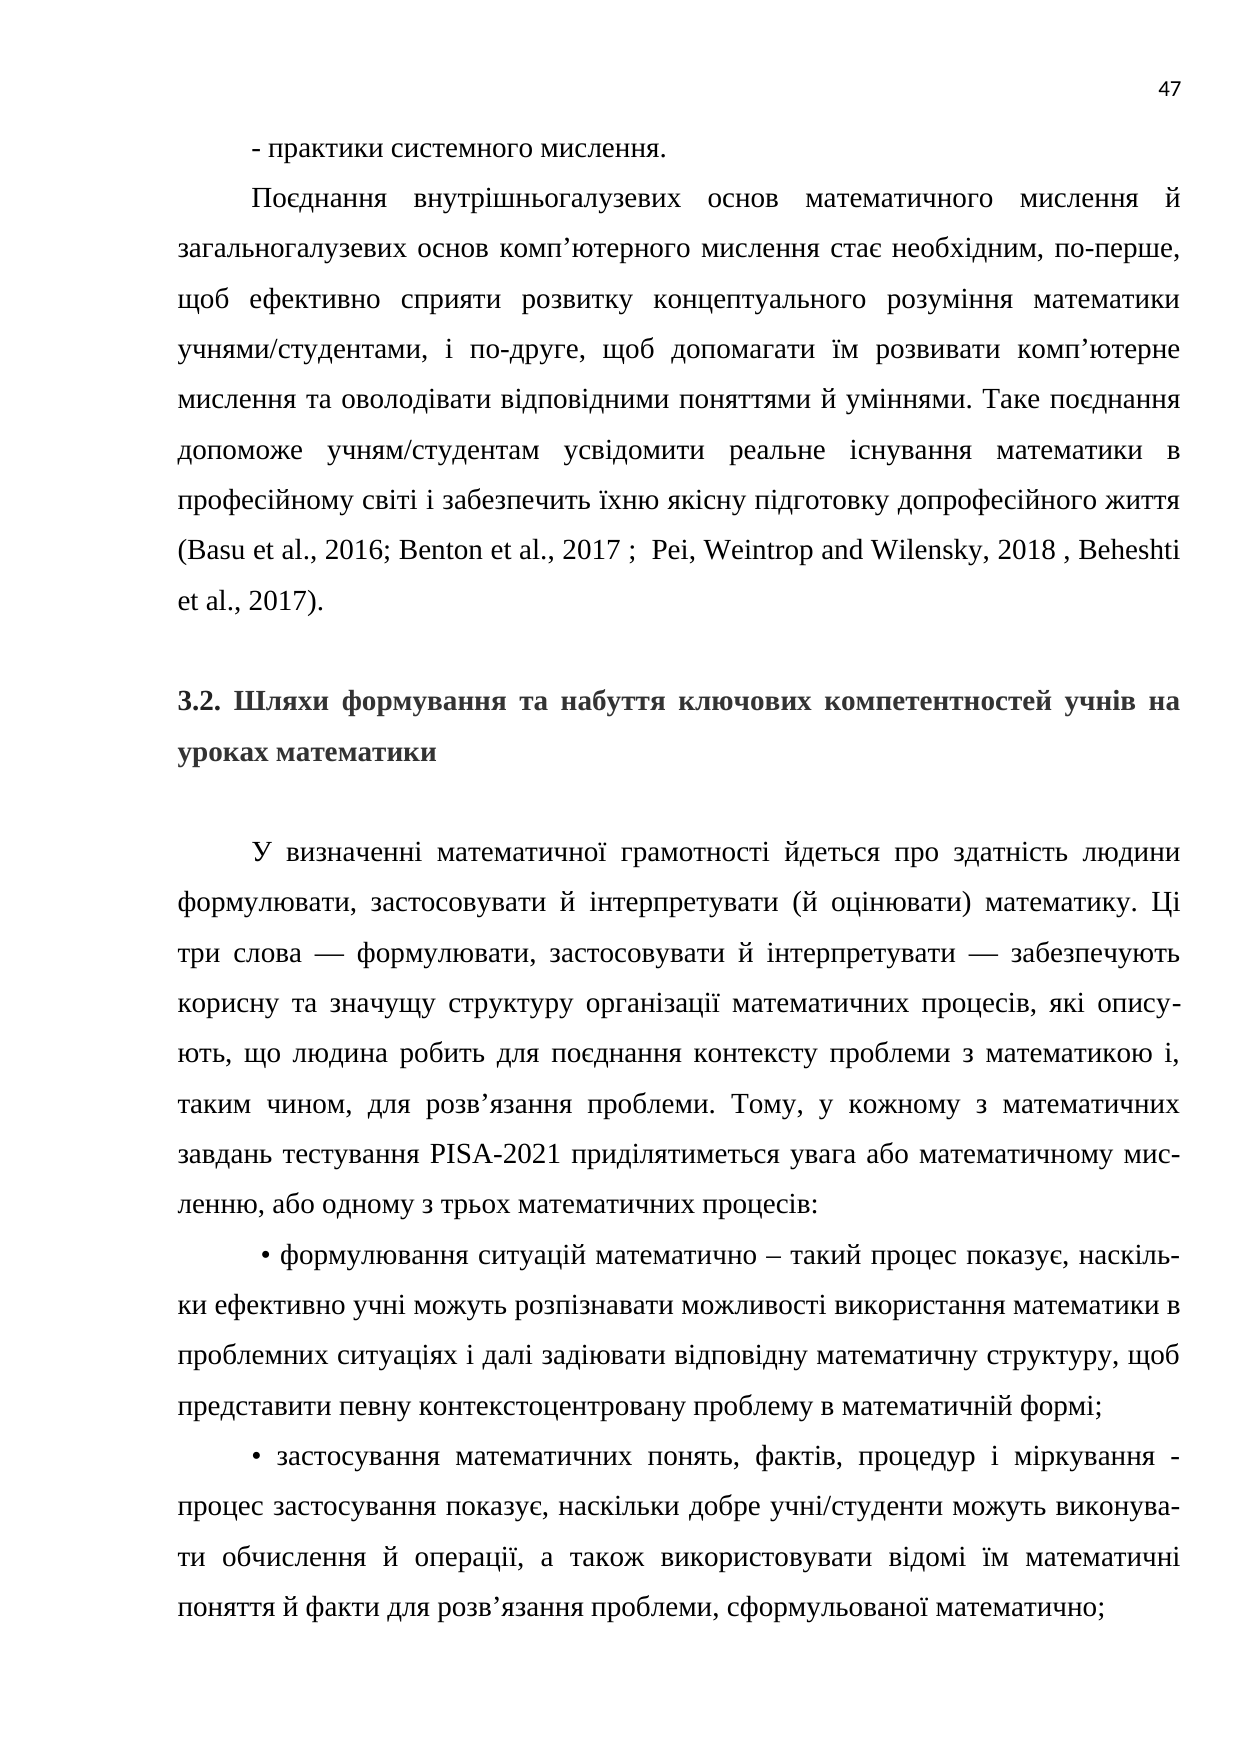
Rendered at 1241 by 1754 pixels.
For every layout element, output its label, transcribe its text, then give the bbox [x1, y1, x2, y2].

text Поєднання внутрішньогалузевих основ математичного мислення й загальногалузевих основ комп’ютерного мислення стає необхідним, по-перше, щоб ефективно сприяти розвитку концептуального розуміння математики учнями/студентами, і по-друге, щоб допомагати їм розвивати комп’ютерне мислення та оволодівати відповідними поняттями й уміннями. Таке поєднання допоможе учням/студентам усвідомити реальне існування математики в професійному світі і забезпечить їхню якісну підготовку допрофесійного життя (Basu et al., 2016; Benton et al., 2017 ; Pei, Weintrop and Wilensky, 2018 , Beheshti et al., 2017). [177, 180, 1181, 616]
text - практики системного мислення. [177, 130, 1181, 163]
text У визначенні математичної грамотності йдеться про здатність людини формулювати, застосовувати й інтерпретувати (й оцінювати) математику. Ці три слова — формулювати, застосовувати й інтерпретувати — забезпечують корисну та значущу структуру організації математичних процесів, які опису-ють, що людина робить для поєднання контексту проблеми з математикою і, таким чином, для розв’язання проблеми. Тому, у кожному з математичних завдань тестування PISA-2021 приділятиметься увага або математичному мис-ленню, або одному з трьох математичних процесів: [177, 834, 1181, 1220]
text 3.2. Шляхи формування та набуття ключових компетентностей учнів на уроках математики [177, 683, 1181, 767]
text • застосування математичних понять, фактів, процедур і міркування - процес застосування показує, наскільки добре учні/студенти можуть виконува-ти обчислення й операції, а також використовувати відомі їм математичні поняття й факти для розв’язання проблеми, сформульованої математично; [177, 1438, 1181, 1622]
text • формулювання ситуацій математично – такий процес показує, наскіль-ки ефективно учні можуть розпізнавати можливості використання математики в проблемних ситуаціях і далі задіювати відповідну математичну структуру, щоб представити певну контекстоцентровану проблему в математичній формі; [177, 1237, 1181, 1421]
